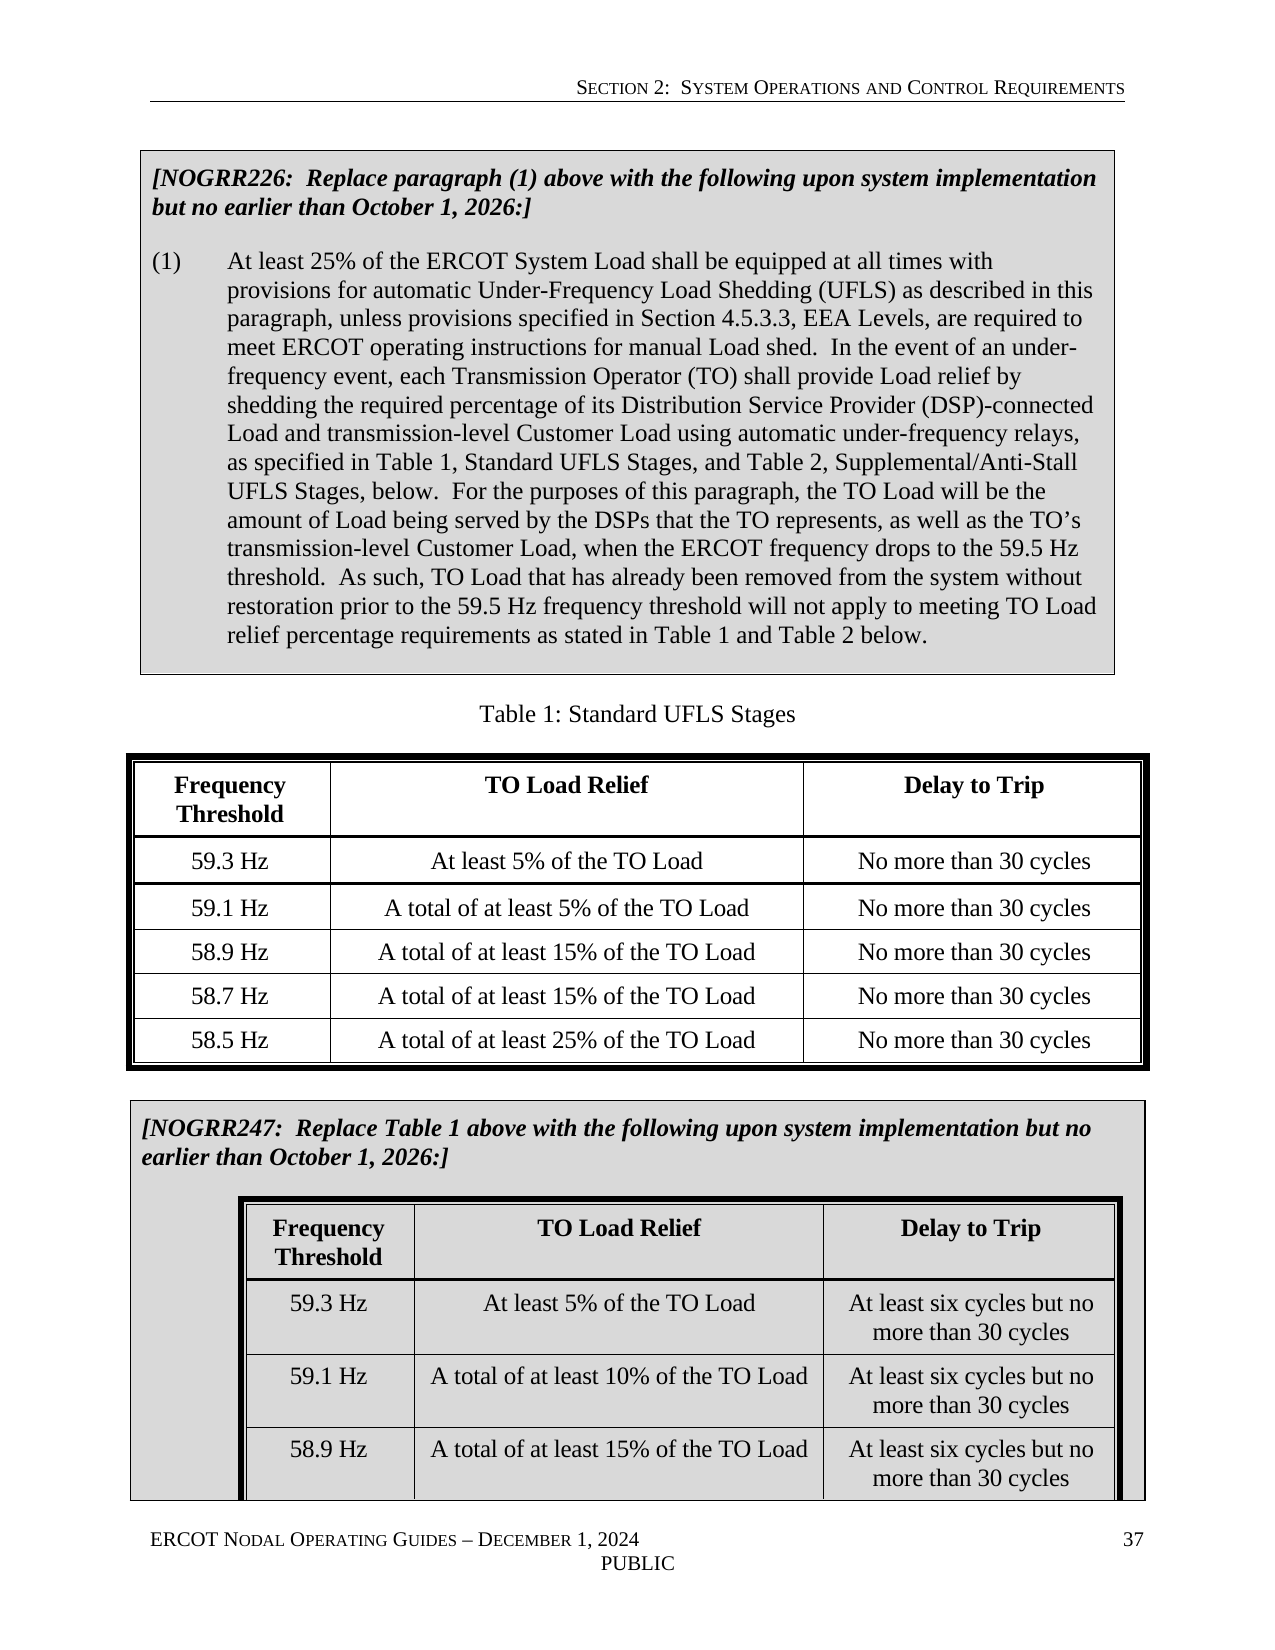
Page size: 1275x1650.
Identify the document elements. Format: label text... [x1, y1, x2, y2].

table_cell 59.3 Hz [135, 838, 330, 882]
table_cell 58.9 Hz [135, 930, 330, 973]
table_cell No more than 30 cycles [804, 838, 1140, 882]
table_cell 58.7 Hz [135, 974, 330, 1017]
table_cell At least 5% of the TO Load [331, 838, 803, 882]
table_cell No more than 30 cycles [804, 885, 1140, 929]
table_cell A total of at least 25% of the TO Load [331, 1019, 803, 1062]
table_cell No more than 30 cycles [804, 1019, 1140, 1062]
table_cell 58.5 Hz [135, 1019, 330, 1062]
table_cell A total of at least 15% of the TO Load [331, 930, 803, 973]
table_cell 59.1 Hz [135, 885, 330, 929]
table_header [NOGRR226: Replace paragraph (1) above with the following upon system implementation but no earlier than October 1, 2026:] (1) At least 25% of the ERCOT System Load shall be equipped at all times with provisions for automatic Under-Frequency Load Shedding (UFLS) as described in this paragraph, unless provisions specified in Section 4.5.3.3, EEA Levels, are required to meet ERCOT operating instructions for manual Load shed. In the event of an under-frequency event, each Transmission Operator (TO) shall provide Load relief by shedding the required percentage of its Distribution Service Provider (DSP)-connected Load and transmission-level Customer Load using automatic under-frequency relays, as specified in Table 1, Standard UFLS Stages, and Table 2, Supplemental/Anti-Stall UFLS Stages, below. For the purposes of this paragraph, the TO Load will be the amount of Load being served by the DSPs that the TO represents, as well as the TO’s transmission-level Customer Load, when the ERCOT frequency drops to the 59.5 Hz threshold. As such, TO Load that has already been removed from the system without restoration prior to the 59.5 Hz frequency threshold will not apply to meeting TO Load relief percentage requirements as stated in Table 1 and Table 2 below. [141, 151, 1114, 673]
table_header TO Load Relief [331, 763, 803, 835]
table_cell A total of at least 15% of the TO Load [331, 974, 803, 1017]
table_cell A total of at least 5% of the TO Load [331, 885, 803, 929]
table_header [131, 1101, 1144, 1500]
table_cell No more than 30 cycles [804, 930, 1140, 973]
table_header Delay to Trip [804, 763, 1140, 835]
text Table 1: Standard UFLS Stages [150, 699, 1125, 728]
table_header Frequency Threshold [135, 763, 330, 835]
table_cell No more than 30 cycles [804, 974, 1140, 1017]
